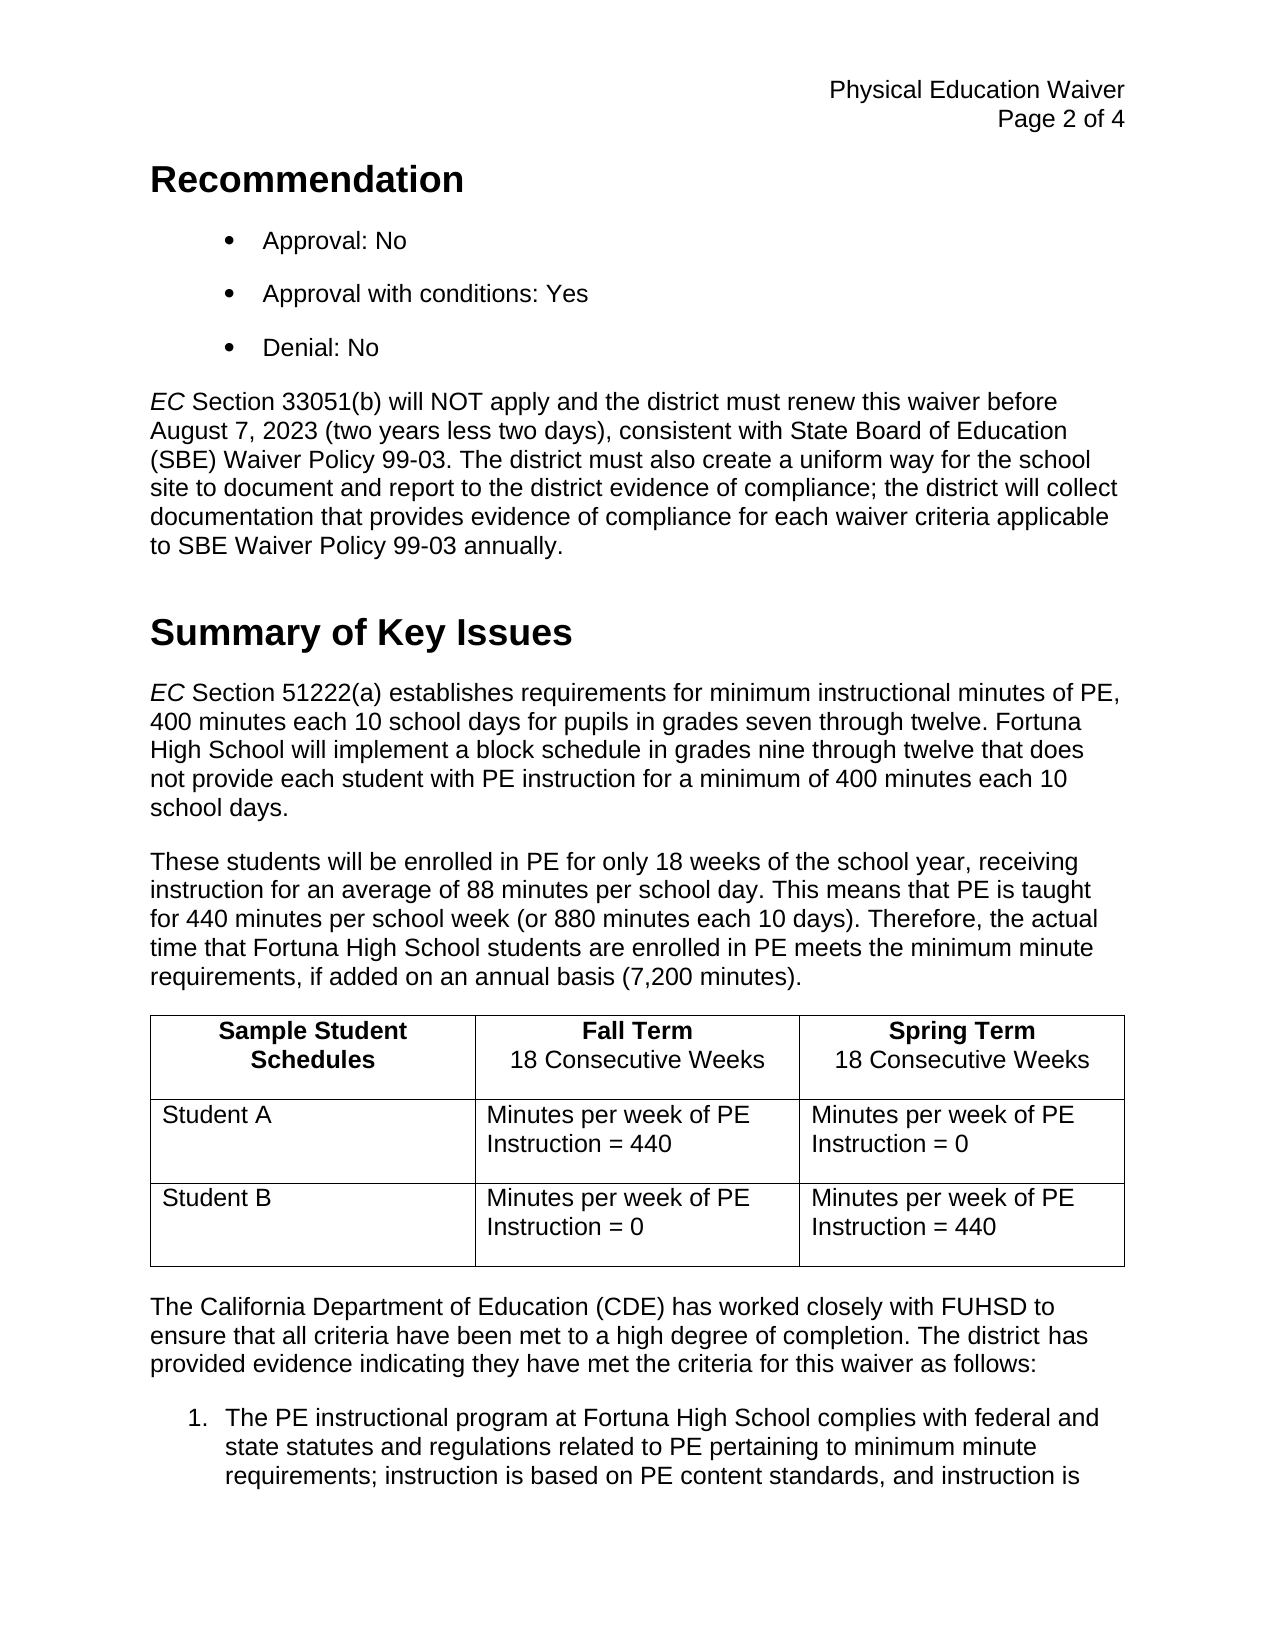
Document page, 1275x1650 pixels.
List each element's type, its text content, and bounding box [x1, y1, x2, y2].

table_header Sample Student Schedules [151, 1016, 475, 1099]
table_cell Student A [151, 1100, 475, 1182]
list Approval with conditions: Yes [225, 279, 1125, 308]
table_cell Student B [151, 1184, 475, 1266]
table_cell Minutes per week of PE Instruction = 440 [476, 1100, 799, 1182]
list Denial: No [225, 333, 1125, 362]
text EC Section 51222(a) establishes requirements for minimum instructional minutes of PE, 400 minutes each 10 school days for pupils in grades seven through twelve. Fortuna High School will implement a block schedule in grades nine through twelve that does not provide each student with PE instruction for a minimum of 400 minutes each 10 school days. [150, 678, 1125, 822]
table_header Fall Term 18 Consecutive Weeks [476, 1016, 799, 1099]
text EC Section 33051(b) will NOT apply and the district must renew this waiver before August 7, 2023 (two years less two days), consistent with State Board of Education (SBE) Waiver Policy 99-03. The district must also create a uniform way for the school site to document and report to the district evidence of compliance; the district will collect documentation that provides evidence of compliance for each waiver criteria applicable to SBE Waiver Policy 99-03 annually. [150, 387, 1125, 560]
table_cell Minutes per week of PE Instruction = 0 [476, 1184, 799, 1266]
text The California Department of Education (CDE) has worked closely with FUHSD to ensure that all criteria have been met to a high degree of completion. The district has provided evidence indicating they have met the criteria for this waiver as follows: [150, 1292, 1125, 1378]
subtitle Recommendation [150, 157, 1125, 201]
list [187, 1403, 1125, 1489]
table_header Spring Term 18 Consecutive Weeks [800, 1016, 1124, 1099]
text These students will be enrolled in PE for only 18 weeks of the school year, receiving instruction for an average of 88 minutes per school day. This means that PE is taught for 440 minutes per school week (or 880 minutes each 10 days). Therefore, the actual time that Fortuna High School students are enrolled in PE meets the minimum minute requirements, if added on an annual basis (7,200 minutes). [150, 847, 1125, 990]
table_cell Minutes per week of PE Instruction = 440 [800, 1184, 1124, 1266]
list Approval: No [225, 226, 1125, 254]
table_cell Minutes per week of PE Instruction = 0 [800, 1100, 1124, 1182]
subtitle Summary of Key Issues [150, 610, 1125, 653]
